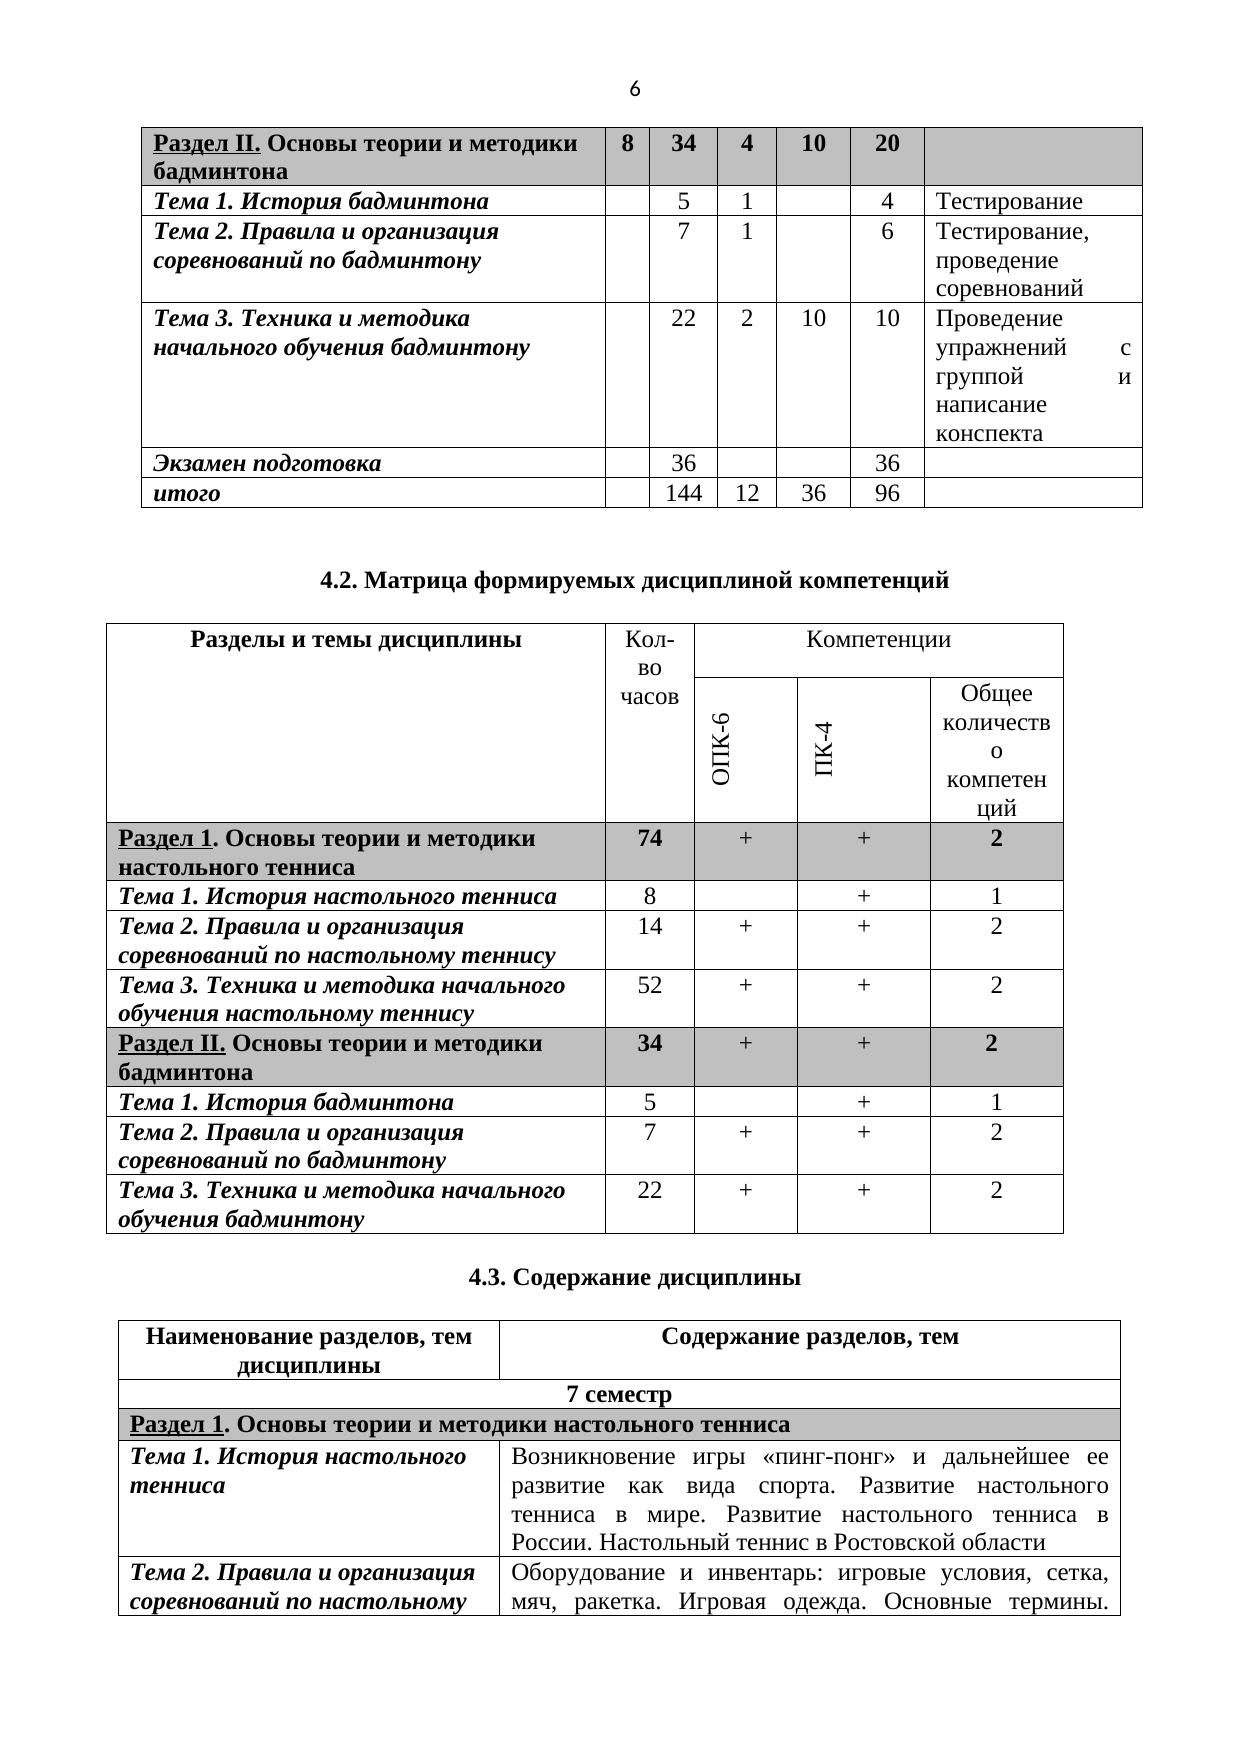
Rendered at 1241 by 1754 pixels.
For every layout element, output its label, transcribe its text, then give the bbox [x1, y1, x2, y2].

table_cell [695, 1087, 797, 1116]
table_cell Тема 3. Техника и методика начального обучения бадминтону [142, 303, 605, 447]
table_cell [606, 478, 649, 507]
table_cell [606, 448, 649, 477]
table_cell 36 [650, 448, 717, 477]
table_header Кол-во часов [606, 624, 694, 822]
table_cell 7 [606, 1117, 694, 1174]
table_cell 8 [606, 881, 694, 910]
table_cell 4 [851, 186, 924, 215]
table_cell Раздел II. Основы теории и методики бадминтона [107, 1028, 605, 1086]
table_cell + [695, 1028, 797, 1086]
table_cell Тема 2. Правила и организация соревнований по настольному теннису [107, 911, 605, 969]
table_cell 2 [718, 303, 776, 447]
table_cell + [798, 1087, 930, 1116]
table_cell Тема 3. Техника и методика начального обучения бадминтону [107, 1175, 605, 1233]
table_cell Возникновение игры «пинг-понг» и дальнейшее ее развитие как вида спорта. Развитие настольного тенниса в мире. Развитие настольного тенниса в России. Настольный теннис в Ростовской области [500, 1441, 1120, 1556]
table_cell 14 [606, 911, 694, 969]
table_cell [500, 1557, 1120, 1615]
table_cell 12 [718, 478, 776, 507]
table_cell [777, 186, 850, 215]
table_header Разделы и темы дисциплины [107, 624, 605, 822]
table_cell 22 [606, 1175, 694, 1233]
table_cell 20 [851, 128, 924, 185]
table_cell Раздел 1. Основы теории и методики настольного тенниса [107, 823, 605, 880]
table_cell + [695, 1175, 797, 1233]
table_cell Тестирование, проведение соревнований [925, 216, 1142, 302]
table_cell [925, 478, 1142, 507]
table_cell 1 [931, 1087, 1063, 1116]
table_cell Общее количество компетенций [931, 678, 1063, 822]
table_cell Раздел II. Основы теории и методики бадминтона [142, 128, 605, 185]
table_cell 52 [606, 970, 694, 1027]
table_cell 2 [931, 911, 1063, 969]
table_cell + [695, 911, 797, 969]
table_cell 10 [777, 303, 850, 447]
table_cell 2 [931, 1175, 1063, 1233]
table_cell 1 [718, 216, 776, 302]
table_cell 4 [718, 128, 776, 185]
table_cell 10 [777, 128, 850, 185]
table_cell Тема 1. История настольного тенниса [107, 881, 605, 910]
table_cell Тема 1. История бадминтона [142, 186, 605, 215]
table_cell 8 [606, 128, 649, 185]
table_cell 22 [650, 303, 717, 447]
table_cell + [695, 823, 797, 880]
table_cell Раздел 1. Основы теории и методики настольного тенниса [119, 1409, 1120, 1440]
table_cell Экзамен подготовка [142, 448, 605, 477]
table_cell + [798, 1028, 930, 1086]
table_cell 36 [777, 478, 850, 507]
table_header Компетенции [695, 624, 1063, 677]
table_cell 2 [931, 1117, 1063, 1174]
table_cell [925, 128, 1142, 185]
text 4.3. Содержание дисциплины [118, 1262, 1152, 1291]
table_cell 96 [851, 478, 924, 507]
table_cell Тема 2. Правила и организация соревнований по бадминтону [142, 216, 605, 302]
table_cell 1 [931, 881, 1063, 910]
table_cell [606, 186, 649, 215]
table_cell 2 [931, 1028, 1063, 1086]
table_cell 36 [851, 448, 924, 477]
table_cell Тема 3. Техника и методика начального обучения настольному теннису [107, 970, 605, 1027]
table_cell [777, 448, 850, 477]
table_cell 5 [606, 1087, 694, 1116]
table_cell [606, 303, 649, 447]
table_cell ОПК-6 [695, 678, 797, 822]
table_cell + [798, 823, 930, 880]
table_cell 2 [931, 970, 1063, 1027]
table_cell Проведение упражнений с группой и написание конспекта [925, 303, 1142, 447]
table_cell 6 [851, 216, 924, 302]
table_cell + [695, 1117, 797, 1174]
table_cell 74 [606, 823, 694, 880]
table_cell Тема 1. История настольного тенниса [119, 1441, 499, 1556]
table_cell 7 семестр [119, 1380, 1120, 1408]
table_cell + [695, 970, 797, 1027]
table_cell + [798, 911, 930, 969]
table_cell + [798, 970, 930, 1027]
table_cell 7 [650, 216, 717, 302]
table_cell + [798, 881, 930, 910]
table_cell [606, 216, 649, 302]
table_cell [925, 448, 1142, 477]
table_cell + [798, 1117, 930, 1174]
table_cell ПК-4 [798, 678, 930, 822]
table_cell 5 [650, 186, 717, 215]
table_cell итого [142, 478, 605, 507]
table_cell Тестирование [925, 186, 1142, 215]
table_cell + [798, 1175, 930, 1233]
table_cell 34 [650, 128, 717, 185]
text 4.2. Матрица формируемых дисциплиной компетенций [118, 565, 1152, 594]
table_header Содержание разделов, тем [500, 1321, 1120, 1378]
table_cell 34 [606, 1028, 694, 1086]
table_cell [695, 881, 797, 910]
table_cell 144 [650, 478, 717, 507]
table_cell 2 [931, 823, 1063, 880]
table_header Наименование разделов, тем дисциплины [119, 1321, 499, 1378]
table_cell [119, 1557, 499, 1615]
table_cell [777, 216, 850, 302]
table_cell 10 [851, 303, 924, 447]
table_cell Тема 2. Правила и организация соревнований по бадминтону [107, 1117, 605, 1174]
table_cell [718, 448, 776, 477]
table_cell 1 [718, 186, 776, 215]
table_cell Тема 1. История бадминтона [107, 1087, 605, 1116]
